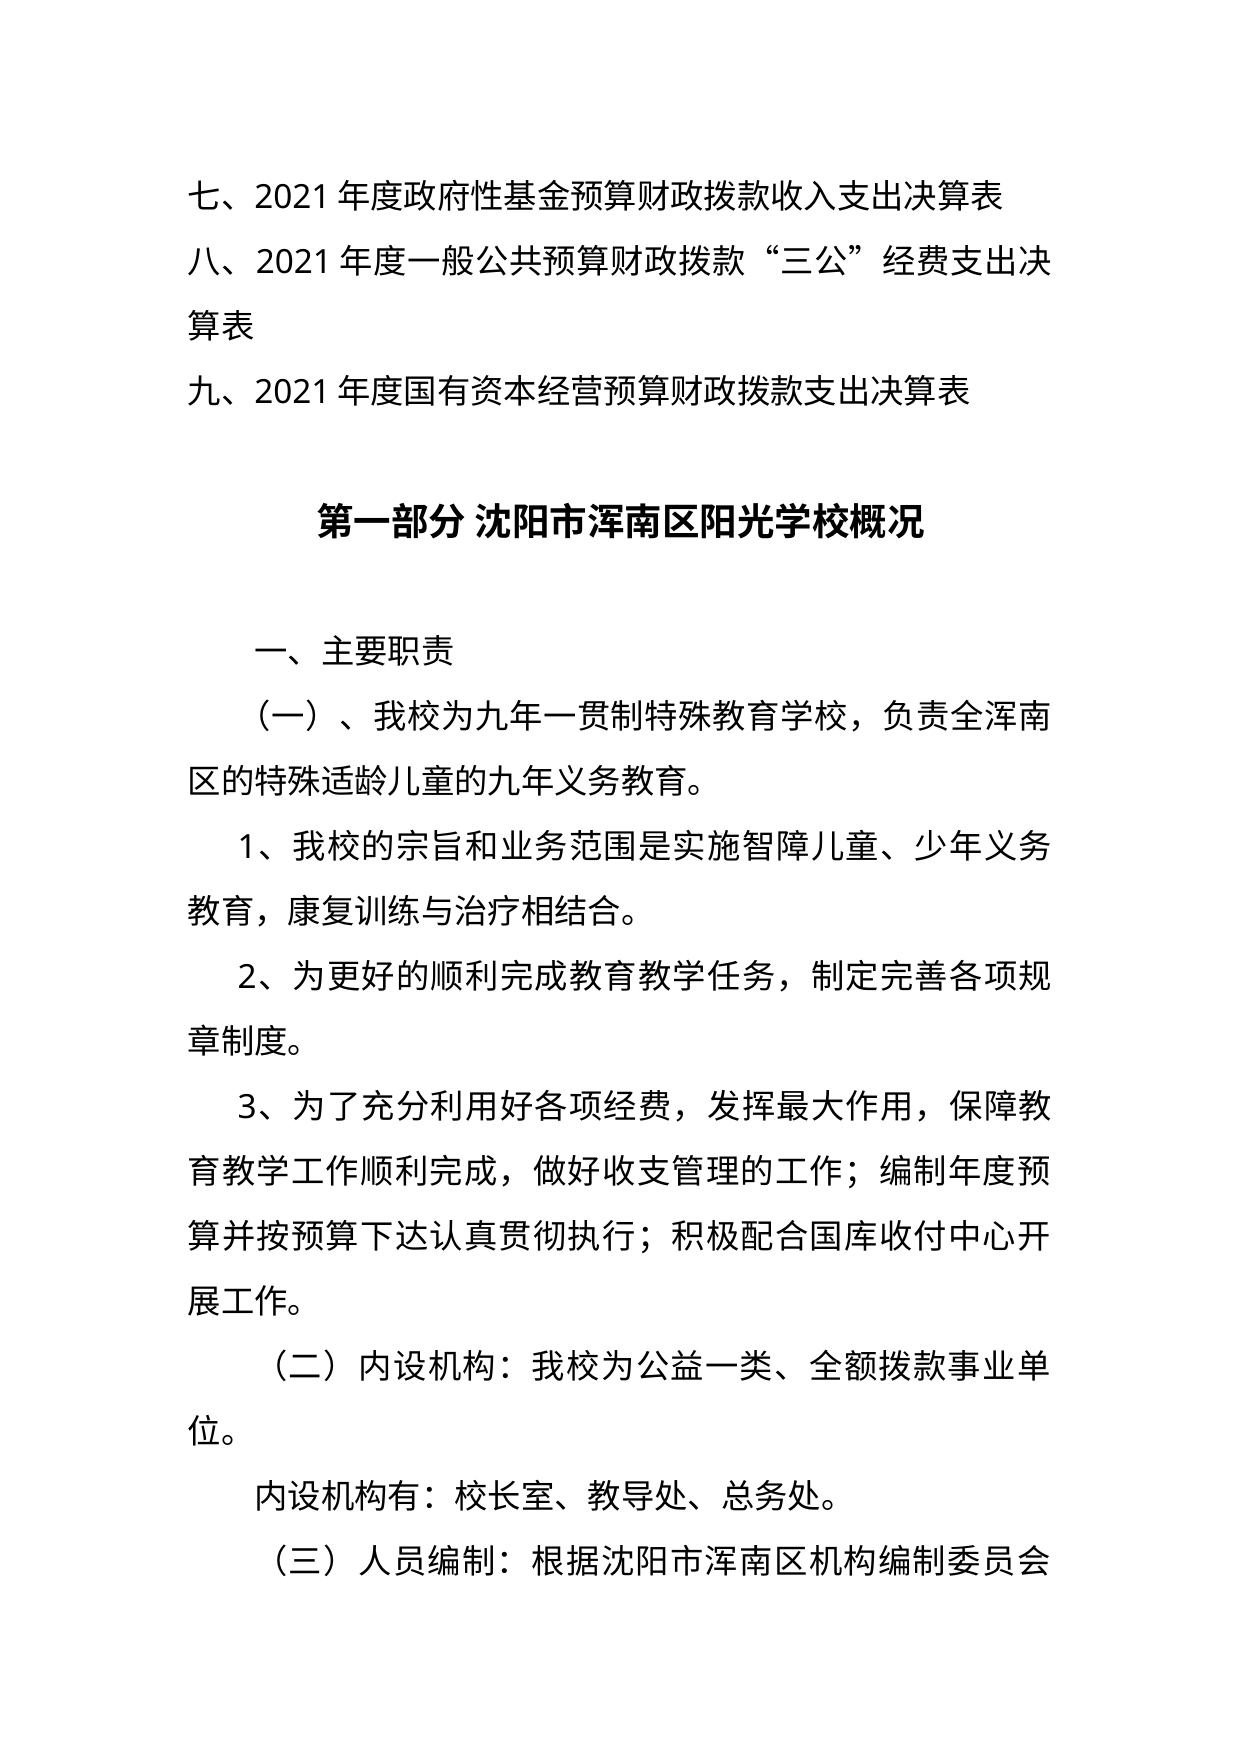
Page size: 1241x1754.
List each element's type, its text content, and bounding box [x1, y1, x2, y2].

text （一）、我校为九年一贯制特殊教育学校，负责全浑南区的特殊适龄儿童的九年义务教育。 [187, 682, 1053, 812]
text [187, 1527, 1053, 1592]
text （二）内设机构：我校为公益一类、全额拨款事业单位。 [187, 1332, 1053, 1462]
text 3、为了充分利用好各项经费，发挥最大作用，保障教育教学工作顺利完成，做好收支管理的工作；编制年度预算并按预算下达认真贯彻执行；积极配合国库收付中心开展工作。 [187, 1072, 1053, 1332]
text 内设机构有：校长室、教导处、总务处。 [187, 1462, 1053, 1527]
text 2、为更好的顺利完成教育教学任务，制定完善各项规章制度。 [187, 942, 1053, 1072]
text 一、主要职责 [187, 617, 1053, 682]
text 八、2021年度一般公共预算财政拨款“三公”经费支出决算表 [187, 227, 1053, 357]
text 1、我校的宗旨和业务范围是实施智障儿童、少年义务教育，康复训练与治疗相结合。 [187, 812, 1053, 942]
text 第一部分 沈阳市浑南区阳光学校概况 [187, 487, 1053, 552]
text 七、2021年度政府性基金预算财政拨款收入支出决算表 [187, 162, 1053, 227]
text 九、2021年度国有资本经营预算财政拨款支出决算表 [187, 357, 1053, 422]
